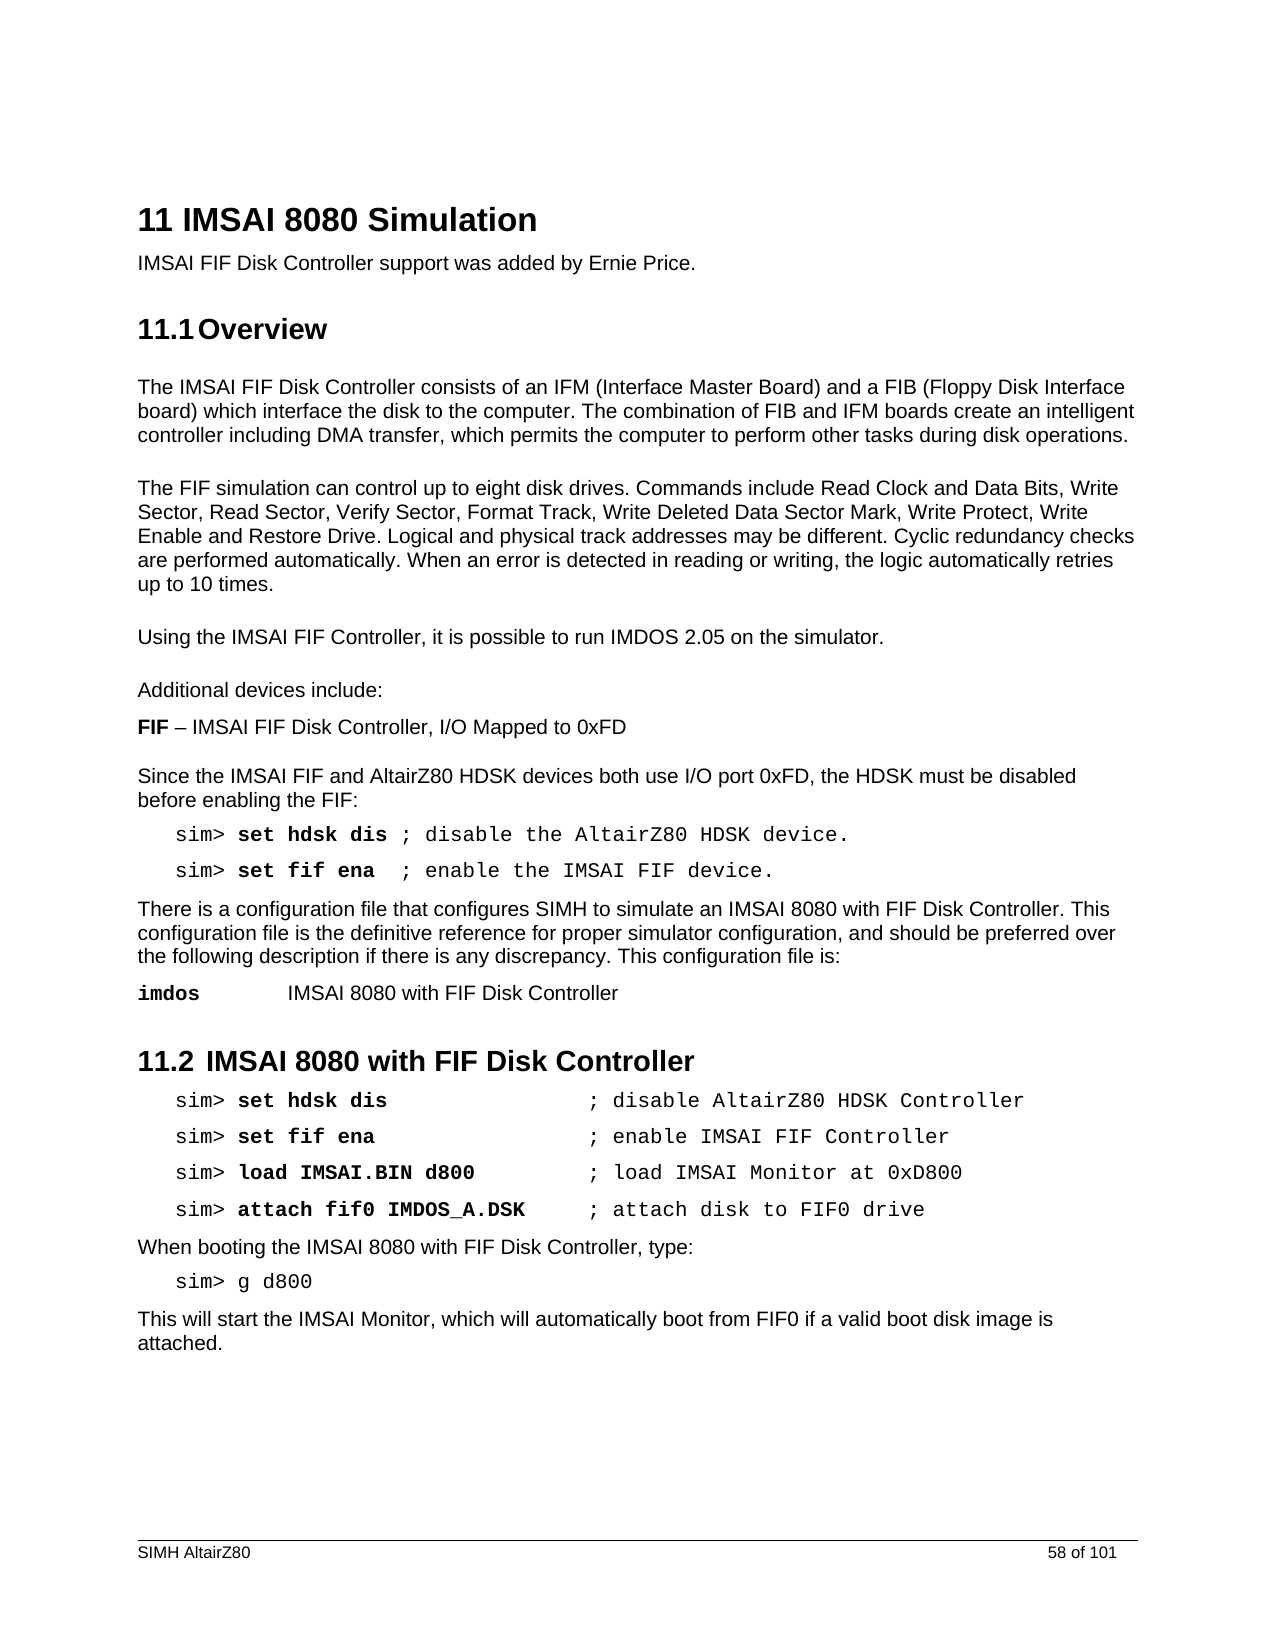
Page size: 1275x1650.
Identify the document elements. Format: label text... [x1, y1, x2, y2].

text sim> set fif ena ; enable the IMSAI FIF device. [175, 860, 1138, 884]
text sim> set fif ena ; enable IMSAI FIF Controller [175, 1126, 1138, 1150]
text This will start the IMSAI Monitor, which will automatically boot from FIF0 if a valid boot disk image is attached. [137, 1307, 1138, 1355]
text The FIF simulation can control up to eight disk drives. Commands include Read Clock and Data Bits, Write Sector, Read Sector, Verify Sector, Format Track, Write Deleted Data Sector Mark, Write Protect, Write Enable and Restore Drive. Logical and physical track addresses may be different. Cyclic redundancy checks are performed automatically. When an error is detected in reading or writing, the logic automatically retries up to 10 times. [137, 476, 1138, 596]
text sim> attach fif0 IMDOS_A.DSK ; attach disk to FIF0 drive [175, 1198, 1138, 1222]
text Additional devices include: [137, 678, 1138, 702]
text Using the IMSAI FIF Controller, it is possible to run IMDOS 2.05 on the simulator. [137, 625, 1138, 649]
text sim> set hdsk dis ; disable the AltairZ80 HDSK device. [175, 824, 1138, 848]
text The IMSAI FIF Disk Controller consists of an IFM (Interface Master Board) and a FIB (Floppy Disk Interface board) which interface the disk to the computer. The combination of FIB and IFM boards create an intelligent controller including DMA transfer, which permits the computer to perform other tasks during disk operations. [137, 375, 1138, 447]
text When booting the IMSAI 8080 with FIF Disk Controller, type: [137, 1235, 1138, 1259]
text FIF – IMSAI FIF Disk Controller, I/O Mapped to 0xFD [137, 715, 1138, 739]
text Since the IMSAI FIF and AltairZ80 HDSK devices both use I/O port 0xFD, the HDSK must be disabled before enabling the FIF: [137, 764, 1138, 812]
text sim> load IMSAI.BIN d800 ; load IMSAI Monitor at 0xD800 [175, 1162, 1138, 1186]
text sim> set hdsk dis ; disable AltairZ80 HDSK Controller [175, 1090, 1138, 1114]
subtitle Overview [137, 312, 1138, 346]
subtitle IMSAI 8080 Simulation [137, 200, 1138, 238]
text sim> g d800 [175, 1271, 1138, 1295]
text IMSAI FIF Disk Controller support was added by Ernie Price. [137, 251, 1138, 275]
text imdos IMSAI 8080 with FIF Disk Controller [137, 981, 1138, 1007]
subtitle IMSAI 8080 with FIF Disk Controller [137, 1044, 1138, 1078]
text There is a configuration file that configures SIMH to simulate an IMSAI 8080 with FIF Disk Controller. This configuration file is the definitive reference for proper simulator configuration, and should be preferred over the following description if there is any discrepancy. This configuration file is: [137, 896, 1138, 968]
